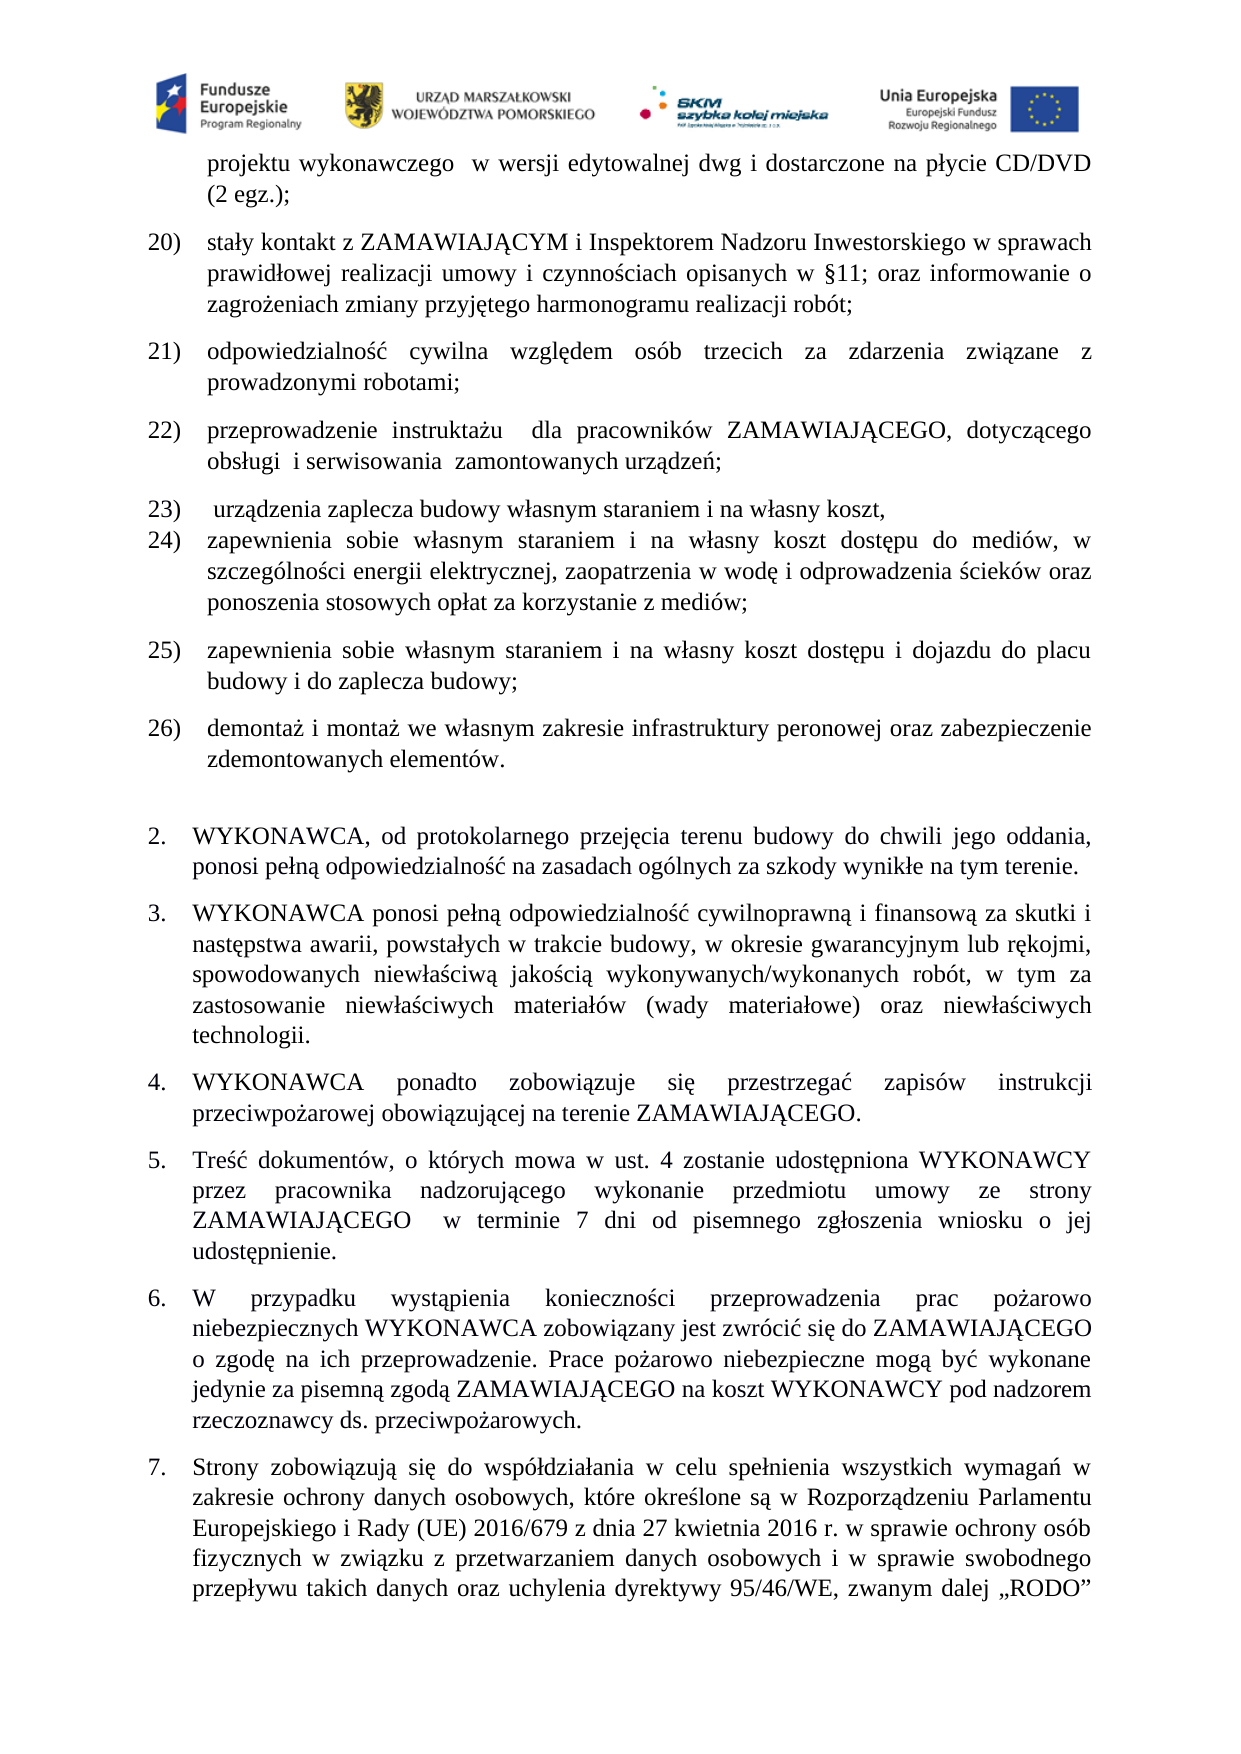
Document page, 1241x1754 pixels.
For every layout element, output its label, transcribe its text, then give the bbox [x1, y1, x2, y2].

text 22) przeprowadzenie instruktażu dla pracowników ZAMAWIAJĄCEGO, dotyczącego obsługi i serwisowania zamontowanych urządzeń; [148, 415, 1092, 475]
list Treść dokumentów, o których mowa w ust. 4 zostanie udostępniona WYKONAWCY przez pracownika nadzorującego wykonanie przedmiotu umowy ze strony ZAMAWIAJĄCEGO w terminie 7 dni od pisemnego zgłoszenia wniosku o jej udostępnienie. [148, 1145, 1092, 1265]
list WYKONAWCA, od protokolarnego przejęcia terenu budowy do chwili jego oddania, ponosi pełną odpowiedzialność na zasadach ogólnych za szkody wynikłe na tym terenie. [148, 821, 1092, 880]
text 25) zapewnienia sobie własnym staraniem i na własny koszt dostępu i dojazdu do placu budowy i do zaplecza budowy; [148, 635, 1092, 694]
text 24) zapewnienia sobie własnym staraniem i na własny koszt dostępu do mediów, w szczególności energii elektrycznej, zaopatrzenia w wodę i odprowadzenia ścieków oraz ponoszenia stosowych opłat za korzystanie z mediów; [148, 525, 1092, 616]
text 26) demontaż i montaż we własnym zakresie infrastruktury peronowej oraz zabezpieczenie zdemontowanych elementów. [148, 713, 1092, 773]
text 23) urządzenia zaplecza budowy własnym staraniem i na własny koszt, [148, 494, 1092, 523]
text 20) stały kontakt z ZAMAWIAJĄCYM i Inspektorem Nadzoru Inwestorskiego w sprawach prawidłowej realizacji umowy i czynnościach opisanych w §11; oraz informowanie o zagrożeniach zmiany przyjętego harmonogramu realizacji robót; [148, 227, 1092, 317]
list W przypadku wystąpienia konieczności przeprowadzenia prac pożarowo niebezpiecznych WYKONAWCA zobowiązany jest zwrócić się do ZAMAWIAJĄCEGO o zgodę na ich przeprowadzenie. Prace pożarowo niebezpieczne mogą być wykonane jedynie za pisemną zgodą ZAMAWIAJĄCEGO na koszt WYKONAWCY pod nadzorem rzeczoznawcy ds. przeciwpożarowych. [148, 1283, 1092, 1433]
list WYKONAWCA ponosi pełną odpowiedzialność cywilnoprawną i finansową za skutki i następstwa awarii, powstałych w trakcie budowy, w okresie gwarancyjnym lub rękojmi, spowodowanych niewłaściwą jakością wykonywanych/wykonanych robót, w tym za zastosowanie niewłaściwych materiałów (wady materiałowe) oraz niewłaściwych technologii. [148, 898, 1092, 1049]
picture [147, 73, 1093, 148]
text 21) odpowiedzialność cywilna względem osób trzecich za zdarzenia związane z prowadzonymi robotami; [148, 336, 1092, 396]
list WYKONAWCA ponadto zobowiązuje się przestrzegać zapisów instrukcji przeciwpożarowej obowiązującej na terenie ZAMAWIAJĄCEGO. [148, 1067, 1092, 1126]
